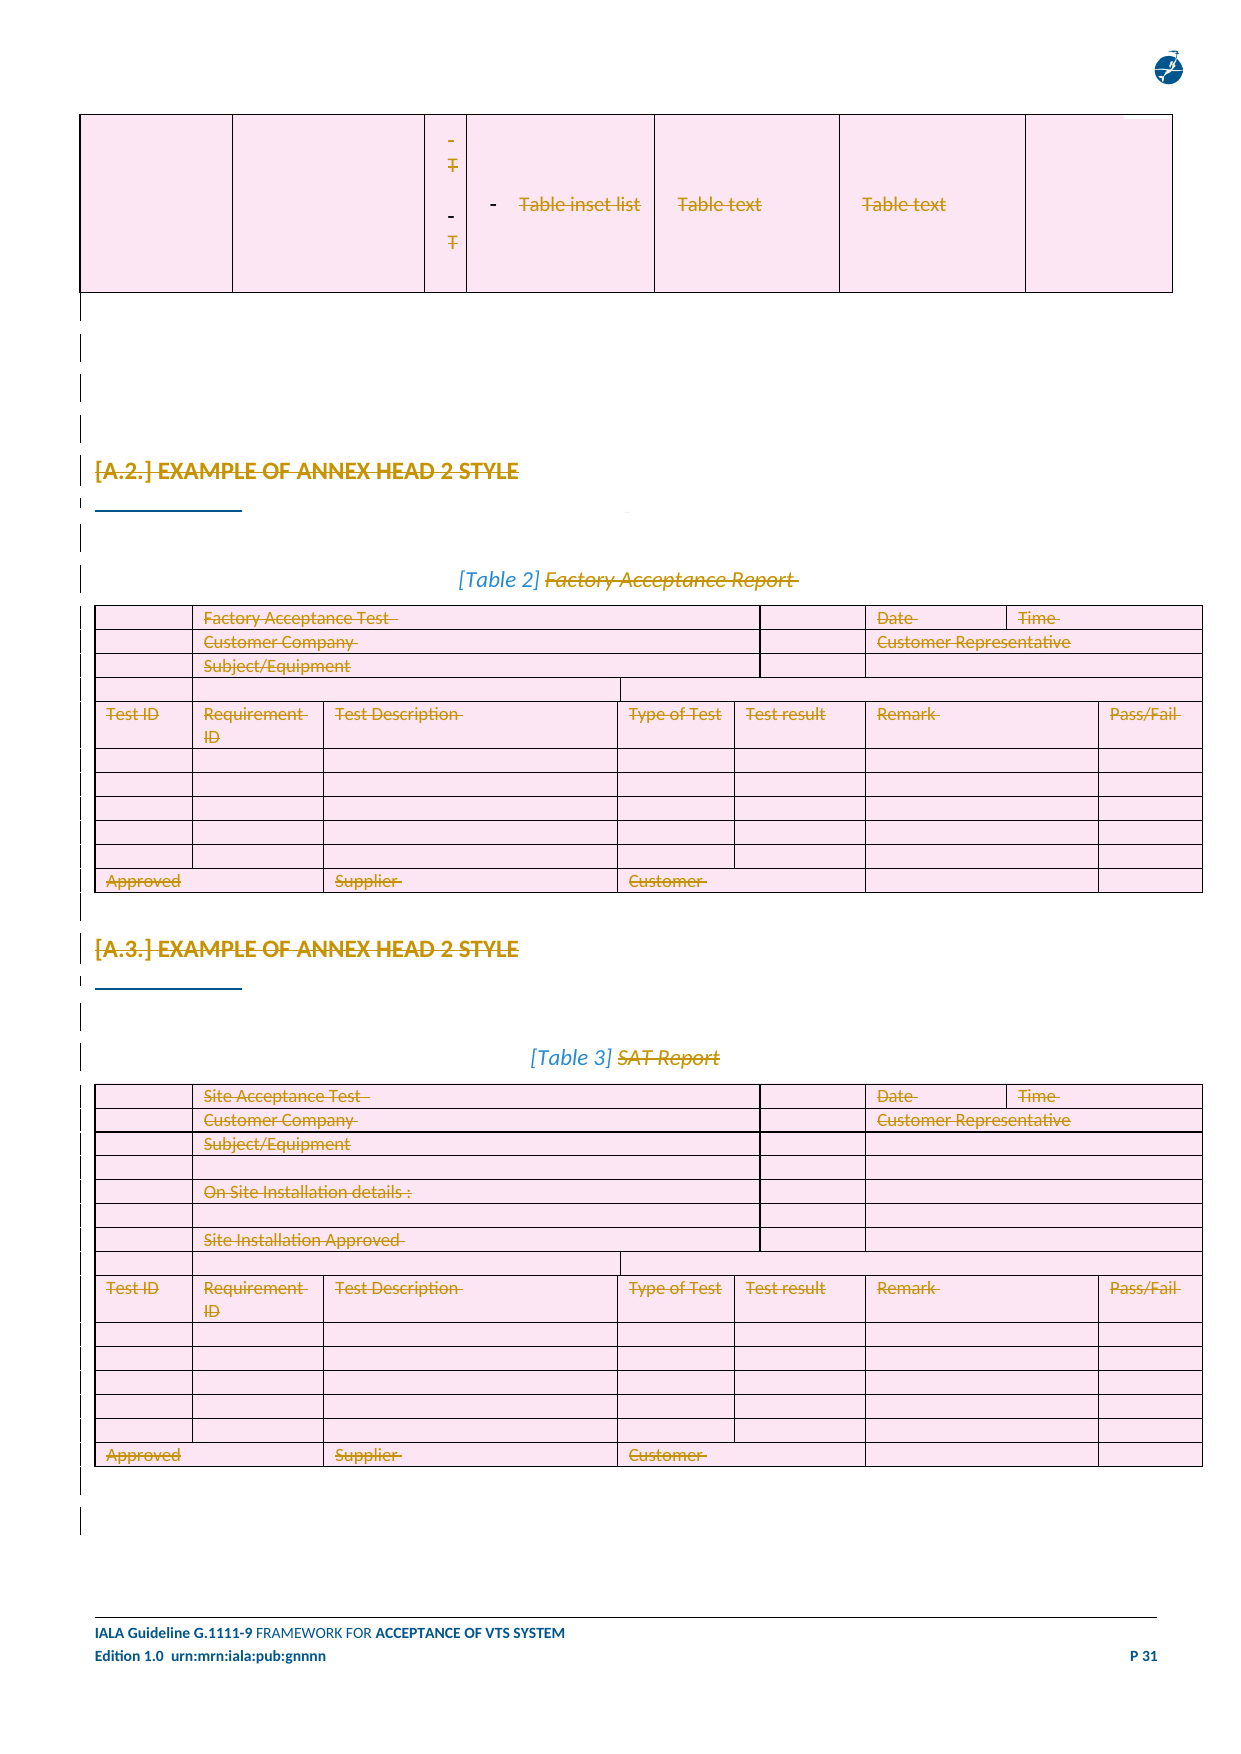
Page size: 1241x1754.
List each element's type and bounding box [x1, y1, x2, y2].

picture [1123, 0, 1241, 119]
picture [1123, 115, 1172, 119]
